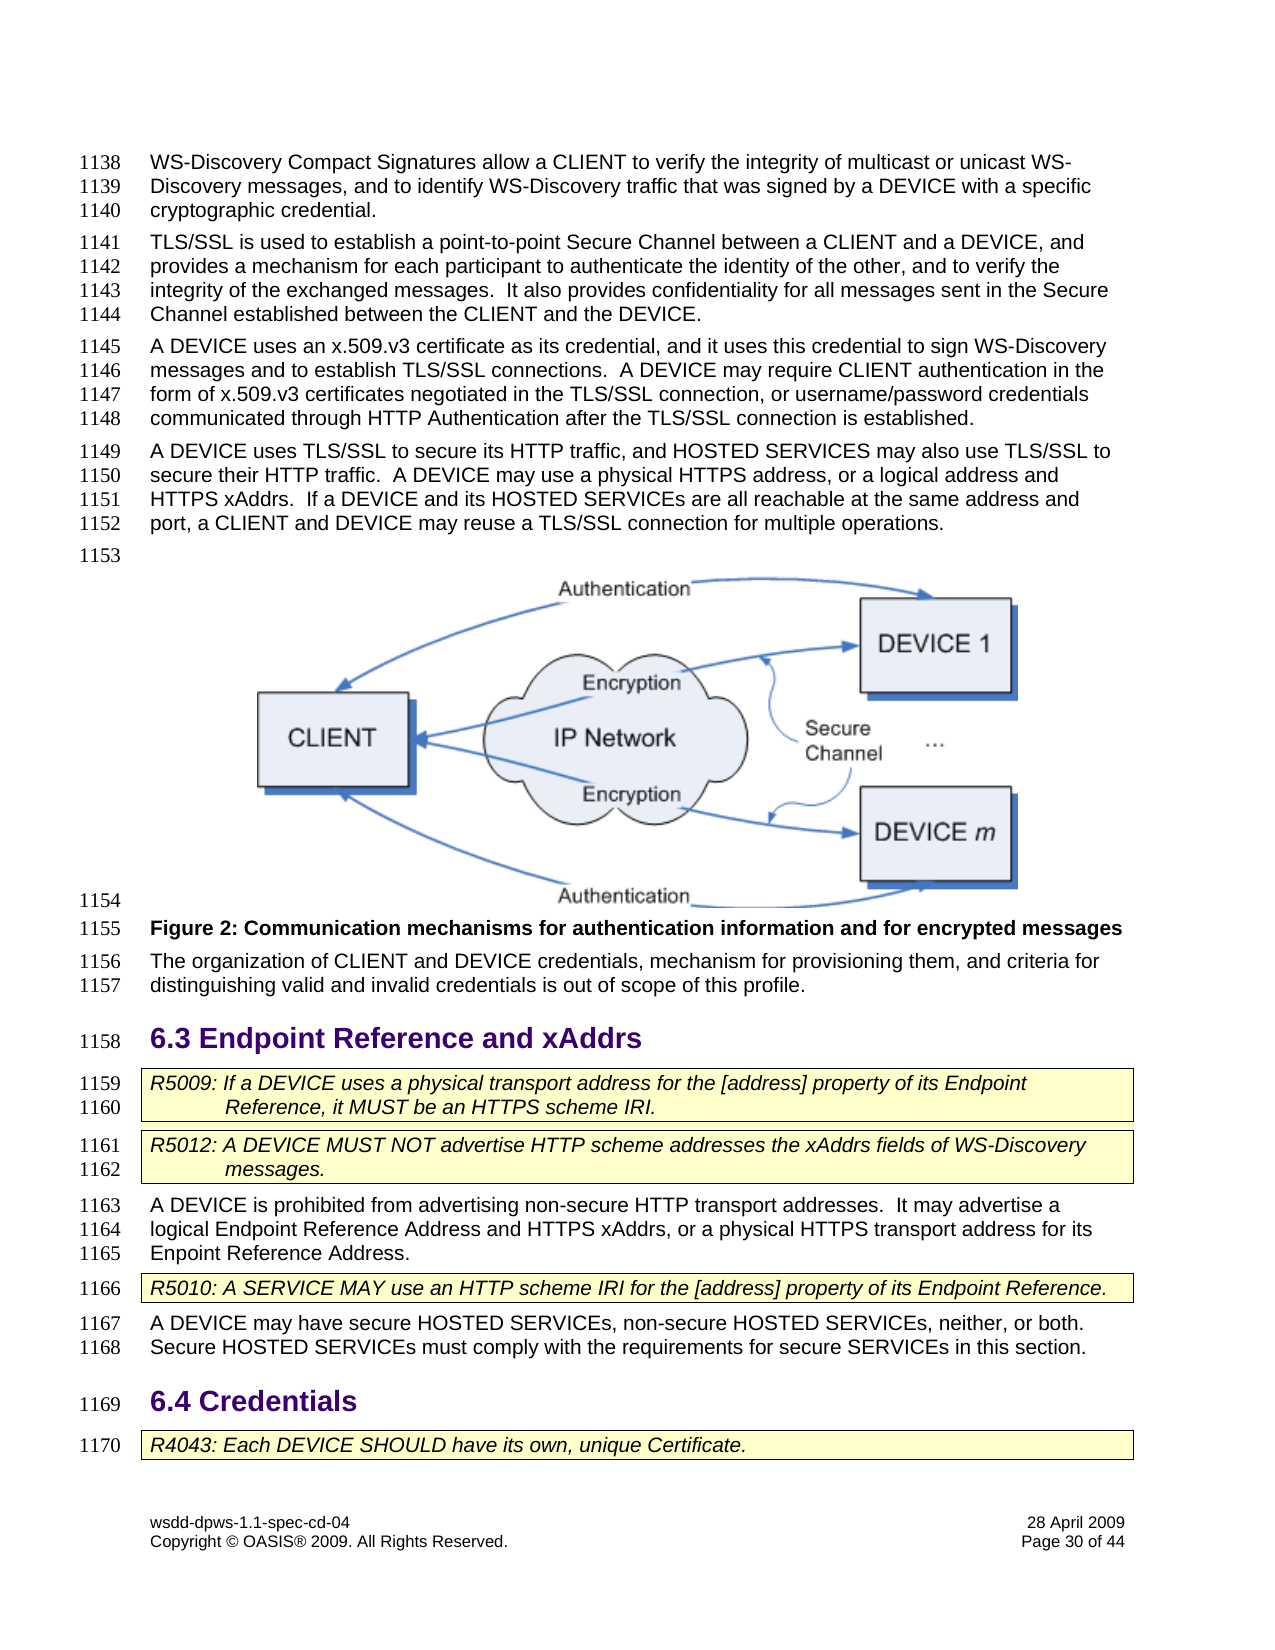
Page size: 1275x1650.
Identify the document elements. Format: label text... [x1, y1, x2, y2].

text R5009: If a DEVICE uses a physical transport address for the [address] property of its Endpoint Reference, it MUST be an HTTPS scheme IRI. [142, 1069, 1133, 1121]
text R5012: A DEVICE MUST NOT advertise HTTP scheme addresses the xAddrs fields of WS-Discovery messages. [142, 1131, 1133, 1183]
text R5010: A SERVICE MAY use an HTTP scheme IRI for the [address] property of its Endpoint Reference. [142, 1274, 1133, 1302]
text A DEVICE uses TLS/SSL to secure its HTTP traffic, and HOSTED SERVICES may also use TLS/SSL to secure their HTTP traffic. A DEVICE may use a physical HTTPS address, or a logical address and HTTPS xAddrs. If a DEVICE and its HOSTED SERVICEs are all reachable at the same address and port, a CLIENT and DEVICE may reuse a TLS/SSL connection for multiple operations. [150, 438, 1125, 534]
text A DEVICE may have secure HOSTED SERVICEs, non-secure HOSTED SERVICEs, neither, or both. Secure HOSTED SERVICEs must comply with the requirements for secure SERVICEs in this section. [150, 1311, 1125, 1359]
subtitle Endpoint Reference and xAddrs [150, 1021, 1125, 1055]
text A DEVICE uses an x.509.v3 certificate as its credential, and it uses this credential to sign WS-Discovery messages and to establish TLS/SSL connections. A DEVICE may require CLIENT authentication in the form of x.509.v3 certificates negotiated in the TLS/SSL connection, or username/password credentials communicated through HTTP Authentication after the TLS/SSL connection is established. [150, 334, 1125, 430]
text A DEVICE is prohibited from advertising non-secure HTTP transport addresses. It may advertise a logical Endpoint Reference Address and HTTPS xAddrs, or a physical HTTPS transport address for its Enpoint Reference Address. [150, 1192, 1125, 1264]
subtitle Credentials [150, 1384, 1125, 1418]
text WS-Discovery Compact Signatures allow a CLIENT to verify the integrity of multicast or unicast WS-Discovery messages, and to identify WS-Discovery traffic that was signed by a DEVICE with a specific cryptographic credential. [150, 150, 1125, 222]
text The organization of CLIENT and DEVICE credentials, mechanism for provisioning them, and criteria for distinguishing valid and invalid credentials is out of scope of this profile. [150, 948, 1125, 996]
text R4043: Each DEVICE SHOULD have its own, unique Certificate. [142, 1431, 1133, 1459]
text TLS/SSL is used to establish a point-to-point Secure Channel between a CLIENT and a DEVICE, and provides a mechanism for each participant to authenticate the identity of the other, and to verify the integrity of the exchanged messages. It also provides confidentiality for all messages sent in the Secure Channel established between the CLIENT and the DEVICE. [150, 230, 1125, 326]
